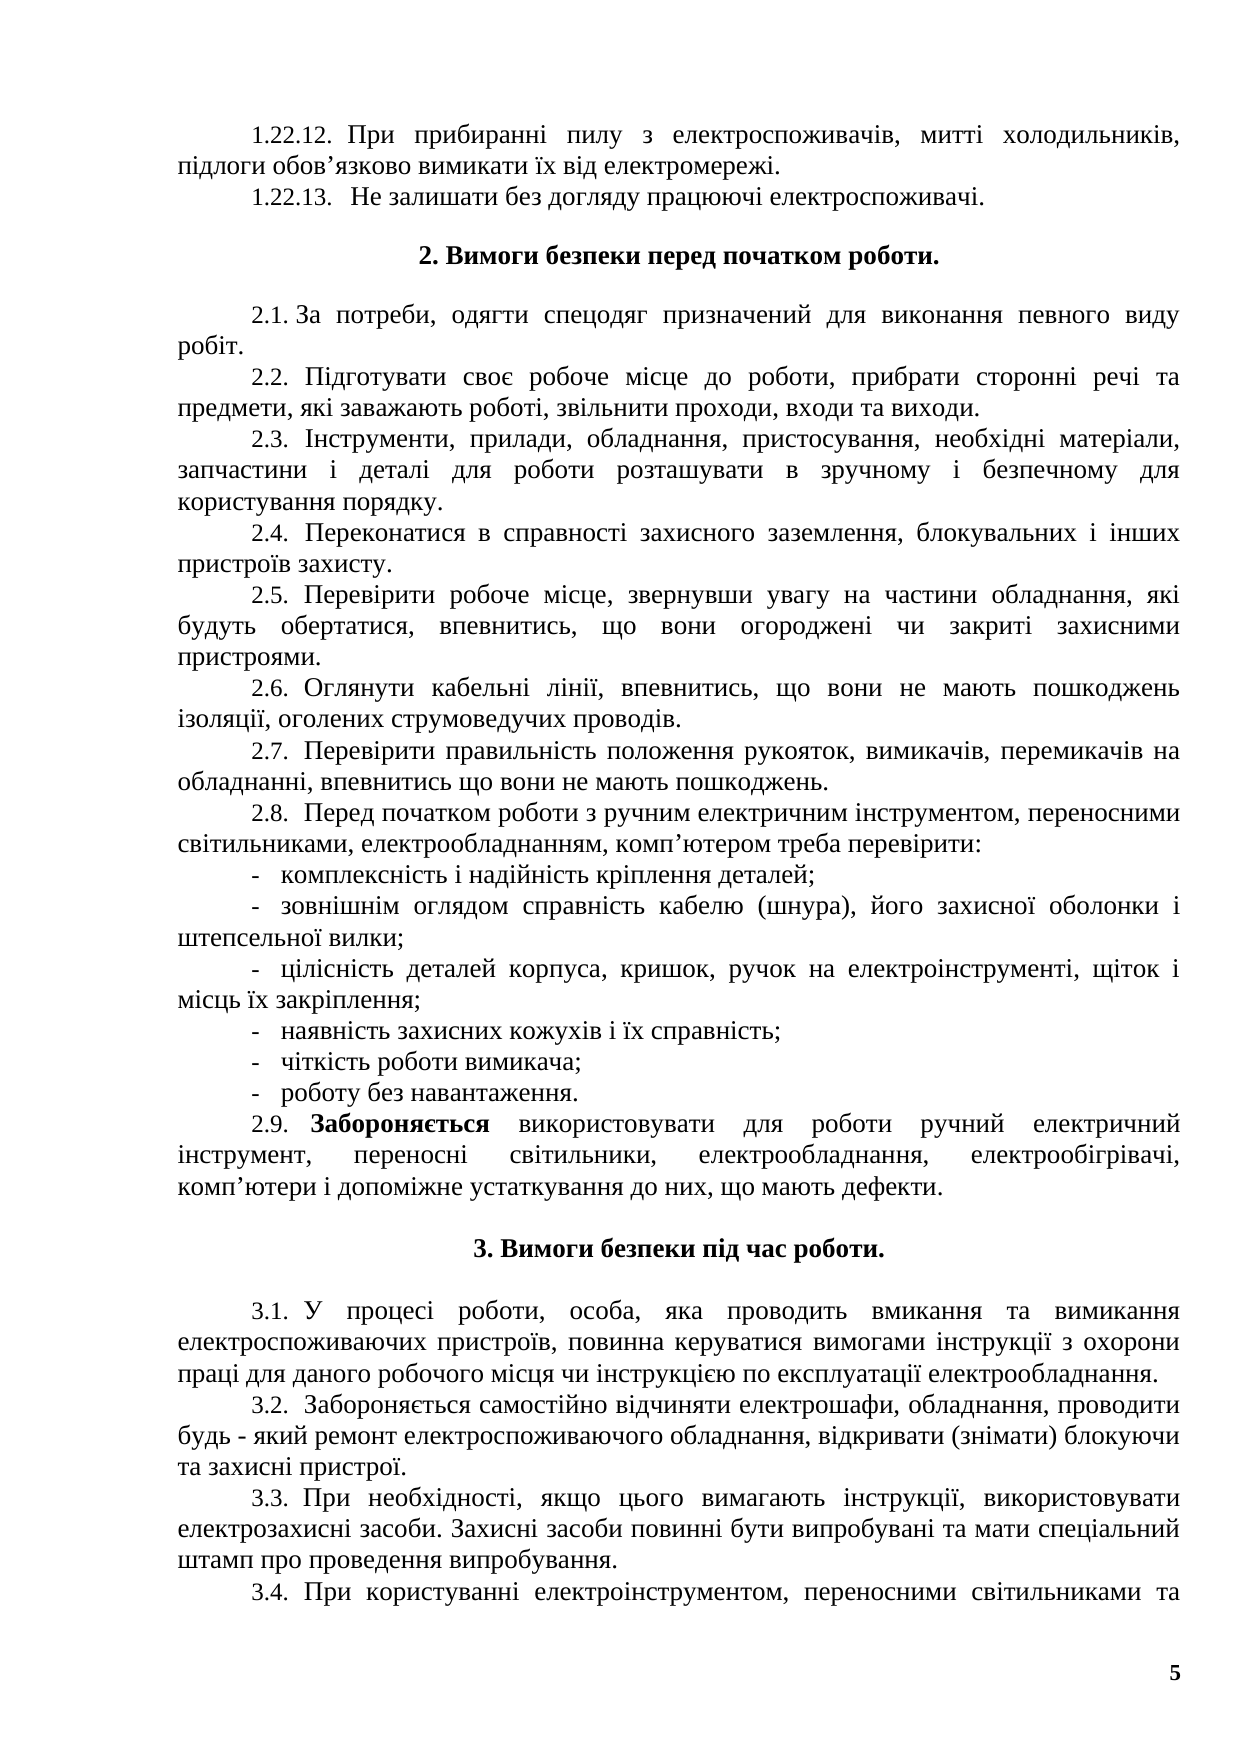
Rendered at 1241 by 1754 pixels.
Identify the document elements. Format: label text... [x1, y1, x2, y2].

list У процесі роботи, особа, яка проводить вмикання та вимикання електроспоживаючих пристроїв, повинна керуватися вимогами інструкції з охорони праці для даного робочого місця чи інструкцією по експлуатації електрообладнання. [177, 1294, 1181, 1388]
list Інструменти, прилади, обладнання, пристосування, необхідні матеріали, запчастини і деталі для роботи розташувати в зручному і безпечному для користування порядку. [177, 422, 1181, 516]
list Не залишати без догляду працюючі електроспоживачі. [177, 180, 1181, 212]
text 3. Вимоги безпеки під час роботи. [177, 1232, 1181, 1263]
list цілісність деталей корпуса, кришок, ручок на електроінструменті, щіток і місць їх закріплення; [177, 952, 1181, 1014]
list Забороняється самостійно відчиняти електрошафи, обладнання, проводити будь - який ремонт електроспоживаючого обладнання, відкривати (знімати) блокуючи та захисні пристрої. [177, 1388, 1181, 1481]
list зовнішнім оглядом справність кабелю (шнура), його захисної оболонки і штепсельної вилки; [177, 889, 1181, 952]
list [177, 1575, 1181, 1606]
list Перед початком роботи з ручним електричним інструментом, переносними світильниками, електрообладнанням, комп’ютером треба перевірити: [177, 796, 1181, 858]
list Забороняється використовувати для роботи ручний електричний інструмент, переносні світильники, електрообладнання, електрообігрівачі, комп’ютери і допоміжне устаткування до них, що мають дефекти. [177, 1107, 1181, 1201]
list При прибиранні пилу з електроспоживачів, митті холодильників, підлоги обов’язково вимикати їх від електромережі. [177, 118, 1181, 180]
text 2. Вимоги безпеки перед початком роботи. [177, 239, 1181, 271]
list наявність захисних кожухів і їх справність; [177, 1014, 1181, 1045]
list При необхідності, якщо цього вимагають інструкції, використовувати електрозахисні засоби. Захисні засоби повинні бути випробувані та мати спеціальний штамп про проведення випробування. [177, 1481, 1181, 1575]
list Перевірити робоче місце, звернувши увагу на частини обладнання, які будуть обертатися, впевнитись, що вони огороджені чи закриті захисними пристроями. [177, 578, 1181, 671]
list Переконатися в справності захисного заземлення, блокувальних і інших пристроїв захисту. [177, 516, 1181, 578]
list За потреби, одягти спецодяг призначений для виконання певного виду робіт. [177, 298, 1181, 360]
list комплексність і надійність кріплення деталей; [177, 858, 1181, 889]
list чіткість роботи вимикача; [177, 1045, 1181, 1076]
list Перевірити правильність положення рукояток, вимикачів, перемикачів на обладнанні, впевнитись що вони не мають пошкоджень. [177, 734, 1181, 796]
list роботу без навантаження. [177, 1076, 1181, 1107]
list Оглянути кабельні лінії, впевнитись, що вони не мають пошкоджень ізоляції, оголених струмоведучих проводів. [177, 671, 1181, 734]
list Підготувати своє робоче місце до роботи, прибрати сторонні речі та предмети, які заважають роботі, звільнити проходи, входи та виходи. [177, 360, 1181, 422]
